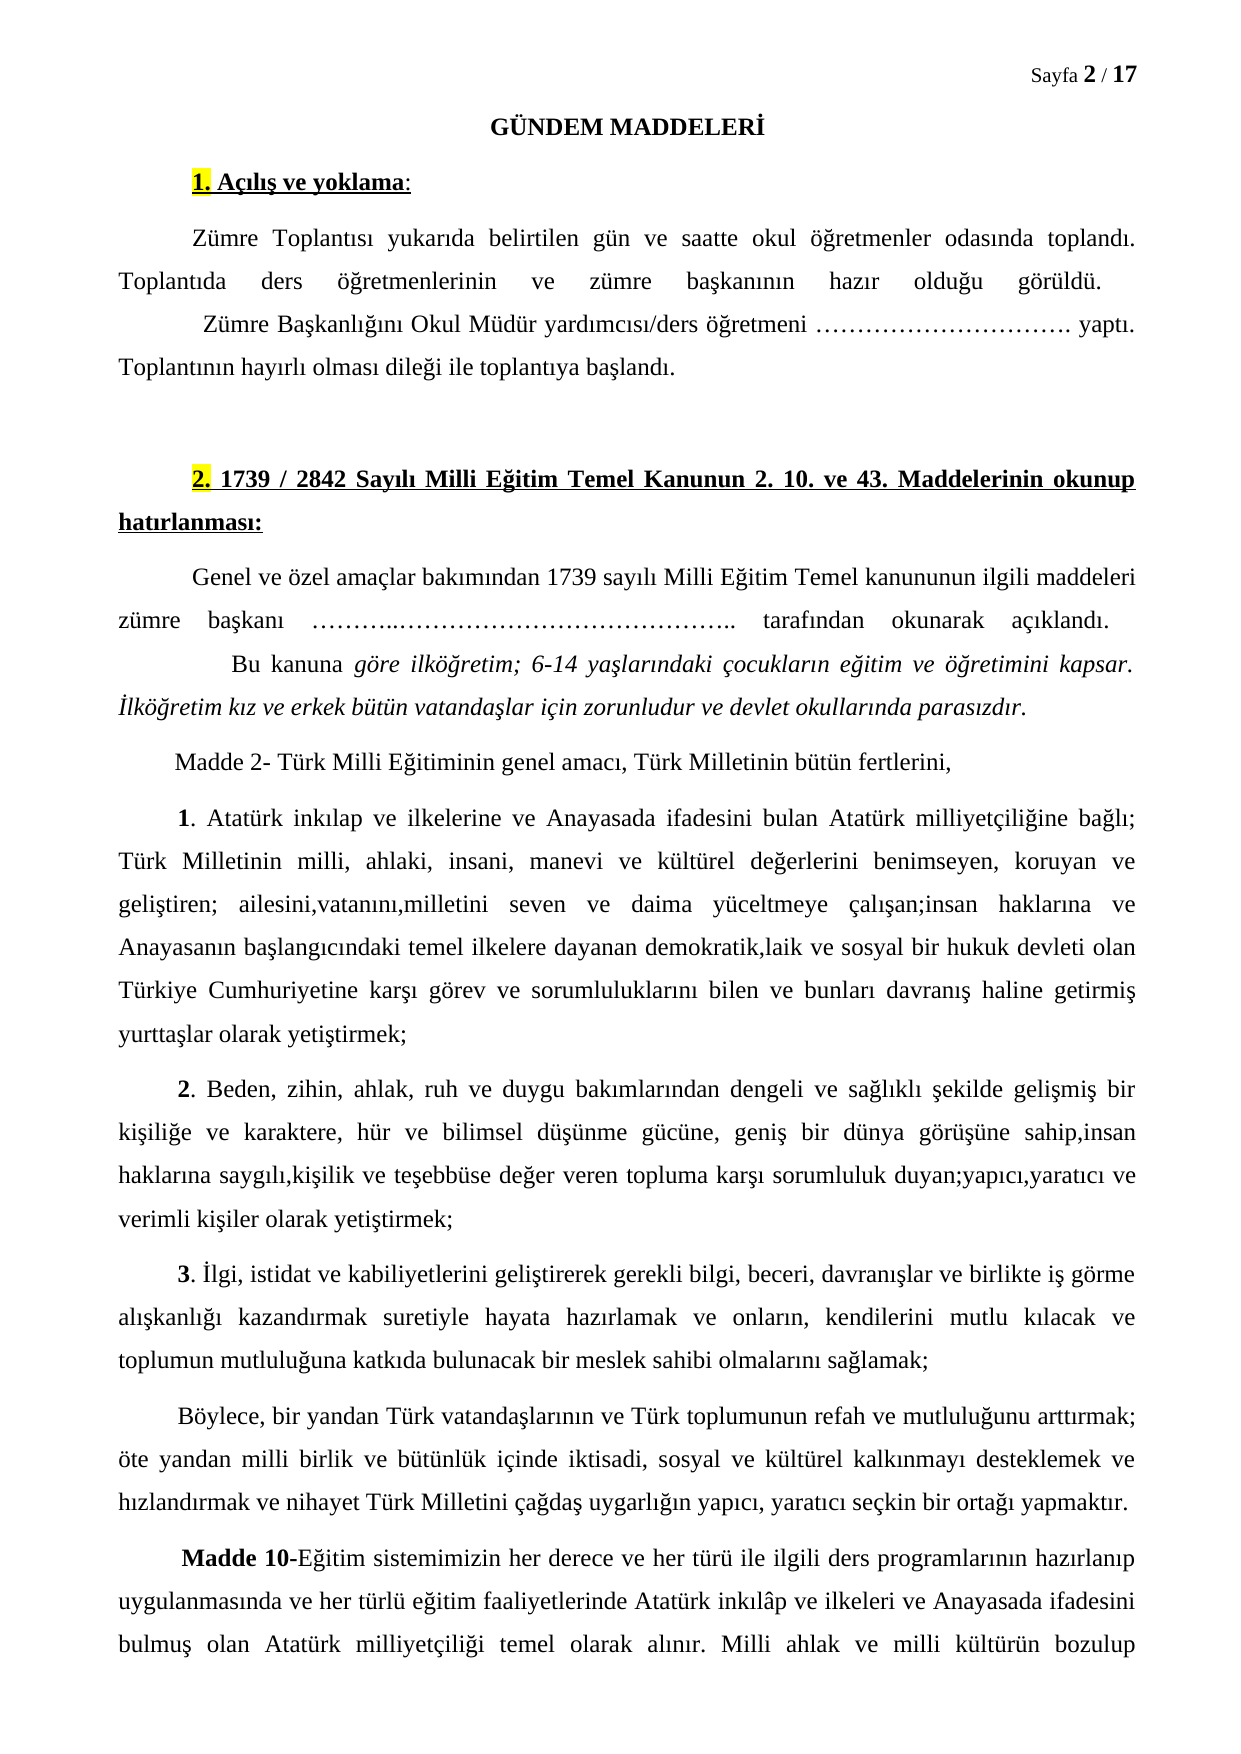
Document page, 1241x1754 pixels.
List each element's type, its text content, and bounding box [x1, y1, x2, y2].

text Madde 2- Türk Milli Eğitiminin genel amacı, Türk Milletinin bütün fertlerini, [118, 747, 1137, 776]
text 2. Beden, zihin, ahlak, ruh ve duygu bakımlarından dengeli ve sağlıklı şekilde gelişmiş bir kişiliğe ve karaktere, hür ve bilimsel düşünme gücüne, geniş bir dünya görüşüne sahip,insan haklarına saygılı,kişilik ve teşebbüse değer veren topluma karşı sorumluluk duyan;yapıcı,yaratıcı ve verimli kişiler olarak yetiştirmek; [118, 1074, 1137, 1232]
text 1. Açılış ve yoklama: [88, 167, 1137, 196]
text GÜNDEM MADDELERİ [118, 112, 1137, 141]
text Zümre Toplantısı yukarıda belirtilen gün ve saatte okul öğretmenler odasında toplandı. Toplantıda ders öğretmenlerinin ve zümre başkanının hazır olduğu görüldü. Zümre Başkanlığını Okul Müdür yardımcısı/ders öğretmeni …………………………. yaptı. Toplantının hayırlı olması dileği ile toplantıya başlandı. [118, 223, 1137, 381]
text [118, 1543, 1137, 1658]
text 1. Atatürk inkılap ve ilkelerine ve Anayasada ifadesini bulan Atatürk milliyetçiliğine bağlı; Türk Milletinin milli, ahlaki, insani, manevi ve kültürel değerlerini benimseyen, koruyan ve geliştiren; ailesini,vatanını,milletini seven ve daima yüceltmeye çalışan;insan haklarına ve Anayasanın başlangıcındaki temel ilkelere dayanan demokratik,laik ve sosyal bir hukuk devleti olan Türkiye Cumhuriyetine karşı görev ve sorumluluklarını bilen ve bunları davranış haline getirmiş yurttaşlar olarak yetiştirmek; [118, 803, 1137, 1047]
text 2. 1739 / 2842 Sayılı Milli Eğitim Temel Kanunun 2. 10. ve 43. Maddelerinin okunup hatırlanması: [118, 464, 1137, 536]
text 3. İlgi, istidat ve kabiliyetlerini geliştirerek gerekli bilgi, beceri, davranışlar ve birlikte iş görme alışkanlığı kazandırmak suretiyle hayata hazırlamak ve onların, kendilerini mutlu kılacak ve toplumun mutluluğuna katkıda bulunacak bir meslek sahibi olmalarını sağlamak; [118, 1259, 1137, 1374]
text Böylece, bir yandan Türk vatandaşlarının ve Türk toplumunun refah ve mutluluğunu arttırmak; öte yandan milli birlik ve bütünlük içinde iktisadi, sosyal ve kültürel kalkınmayı desteklemek ve hızlandırmak ve nihayet Türk Milletini çağdaş uygarlığın yapıcı, yaratıcı seçkin bir ortağı yapmaktır. [118, 1401, 1137, 1516]
text Genel ve özel amaçlar bakımından 1739 sayılı Milli Eğitim Temel kanununun ilgili maddeleri zümre başkanı ………..………………………………….. tarafından okunarak açıklandı. Bu kanuna göre ilköğretim; 6-14 yaşlarındaki çocukların eğitim ve öğretimini kapsar. İlköğretim kız ve erkek bütün vatandaşlar için zorunludur ve devlet okullarında parasızdır. [118, 562, 1137, 721]
